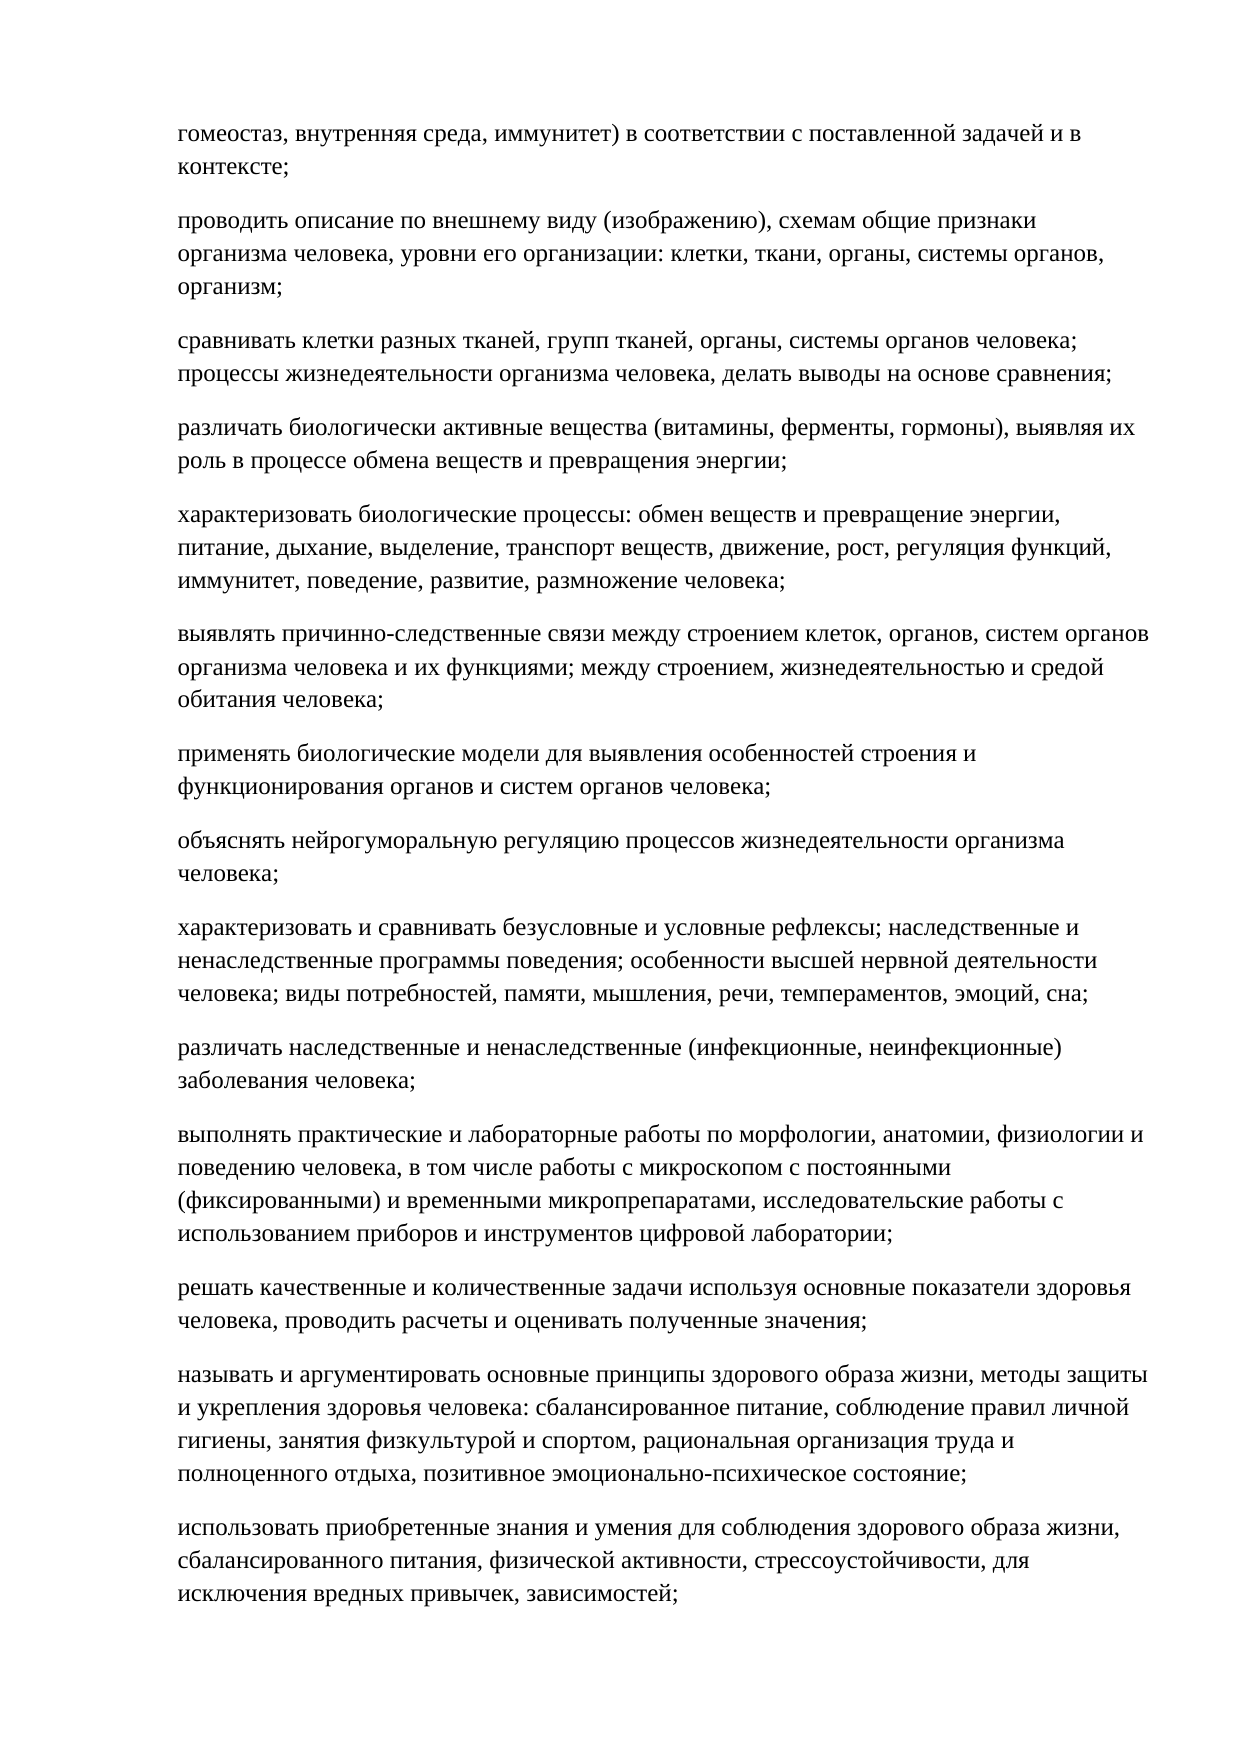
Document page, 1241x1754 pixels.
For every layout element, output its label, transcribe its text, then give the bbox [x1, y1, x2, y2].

text выявлять причинно-следственные связи между строением клеток, органов, систем органов организма человека и их функциями; между строением, жизнедеятельностью и средой обитания человека; [177, 618, 1152, 713]
text называть и аргументировать основные принципы здорового образа жизни, методы защиты и укрепления здоровья человека: сбалансированное питание, соблюдение правил личной гигиены, занятия физкультурой и спортом, рациональная организация труда и полноценного отдыха, позитивное эмоционально-психическое состояние; [177, 1359, 1152, 1487]
text характеризовать биологические процессы: обмен веществ и превращение энергии, питание, дыхание, выделение, транспорт веществ, движение, рост, регуляция функций, иммунитет, поведение, развитие, размножение человека; [177, 499, 1152, 593]
text сравнивать клетки разных тканей, групп тканей, органы, системы органов человека; процессы жизнедеятельности организма человека, делать выводы на основе сравнения; [177, 325, 1152, 387]
text различать наследственные и ненаследственные (инфекционные, неинфекционные) заболевания человека; [177, 1032, 1152, 1094]
text проводить описание по внешнему виду (изображению), схемам общие признаки организма человека, уровни его организации: клетки, ткани, органы, системы органов, организм; [177, 205, 1152, 300]
text выполнять практические и лабораторные работы по морфологии, анатомии, физиологии и поведению человека, в том числе работы с микроскопом с постоянными (фиксированными) и временными микропрепаратами, исследовательские работы с использованием приборов и инструментов цифровой лаборатории; [177, 1119, 1152, 1247]
text использовать приобретенные знания и умения для соблюдения здорового образа жизни, сбалансированного питания, физической активности, стрессоустойчивости, для исключения вредных привычек, зависимостей; [177, 1512, 1152, 1606]
text различать биологически активные вещества (витамины, ферменты, гормоны), выявляя их роль в процессе обмена веществ и превращения энергии; [177, 412, 1152, 473]
text объяснять нейрогуморальную регуляцию процессов жизнедеятельности организма человека; [177, 825, 1152, 887]
text характеризовать и сравнивать безусловные и условные рефлексы; наследственные и ненаследственные программы поведения; особенности высшей нервной деятельности человека; виды потребностей, памяти, мышления, речи, темпераментов, эмоций, сна; [177, 912, 1152, 1007]
text решать качественные и количественные задачи используя основные показатели здоровья человека, проводить расчеты и оценивать полученные значения; [177, 1272, 1152, 1334]
text применять биологические модели для выявления особенностей строения и функционирования органов и систем органов человека; [177, 738, 1152, 800]
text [177, 118, 1152, 180]
